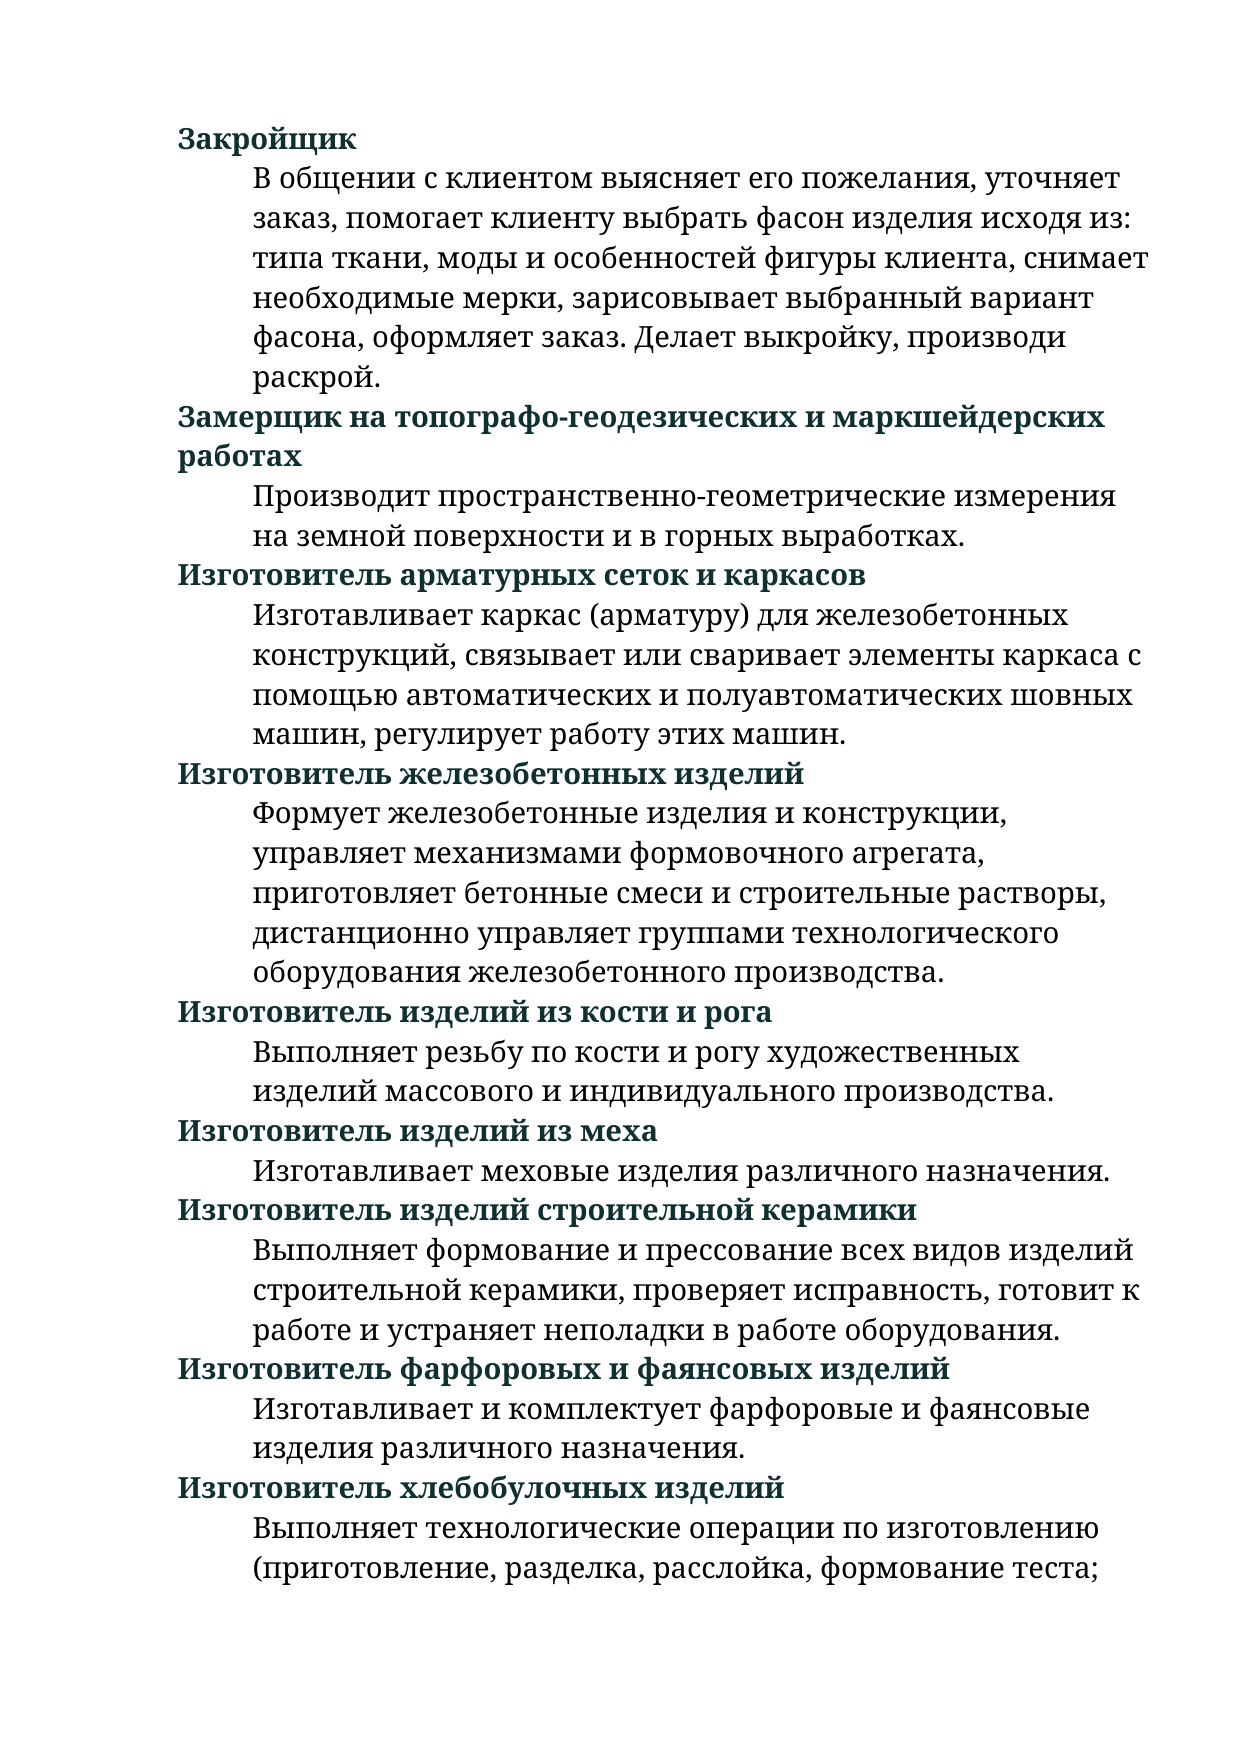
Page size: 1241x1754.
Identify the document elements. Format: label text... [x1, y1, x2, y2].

text Изготовитель изделий строительной керамики [177, 1190, 1152, 1229]
text Изготовитель хлебобулочных изделий [177, 1467, 1152, 1507]
text Изготавливает каркас (арматуру) для железобетонных конструкций, связывает или сваривает элементы каркаса с помощью автоматических и полуавтоматических шовных машин, регулирует работу этих машин. [252, 594, 1152, 753]
text Изготовитель арматурных сеток и каркасов [177, 555, 1152, 594]
text Изготовитель фарфоровых и фаянсовых изделий [177, 1348, 1152, 1388]
text В общении с клиентом выясняет его пожелания, уточняет заказ, помогает клиенту выбрать фасон изделия исходя из: типа ткани, моды и особенностей фигуры клиента, снимает необходимые мерки, зарисовывает выбранный вариант фасона, оформляет заказ. Делает выкройку, производи раскрой. [252, 158, 1152, 396]
text Закройщик [177, 118, 1152, 158]
text Производит пространственно-геометрические измерения на земной поверхности и в горных выработках. [252, 475, 1152, 555]
text Изготовитель железобетонных изделий [177, 753, 1152, 793]
text Изготовитель изделий из меха [177, 1110, 1152, 1150]
text Формует железобетонные изделия и конструкции, управляет механизмами формовочного агрегата, приготовляет бетонные смеси и строительные растворы, дистанционно управляет группами технологического оборудования железобетонного производства. [252, 793, 1152, 991]
text Изготовитель изделий из кости и рога [177, 991, 1152, 1031]
text Изготавливает меховые изделия различного назначения. [252, 1150, 1152, 1190]
text Выполняет резьбу по кости и рогу художественных изделий массового и индивидуального производства. [252, 1031, 1152, 1110]
text Изготавливает и комплектует фарфоровые и фаянсовые изделия различного назначения. [252, 1388, 1152, 1467]
text Выполняет формование и прессование всех видов изделий строительной керамики, проверяет исправность, готовит к работе и устраняет неполадки в работе оборудования. [252, 1229, 1152, 1348]
text Замерщик на топографо-геодезических и маркшейдерских работах [177, 396, 1152, 475]
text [252, 1507, 1152, 1587]
